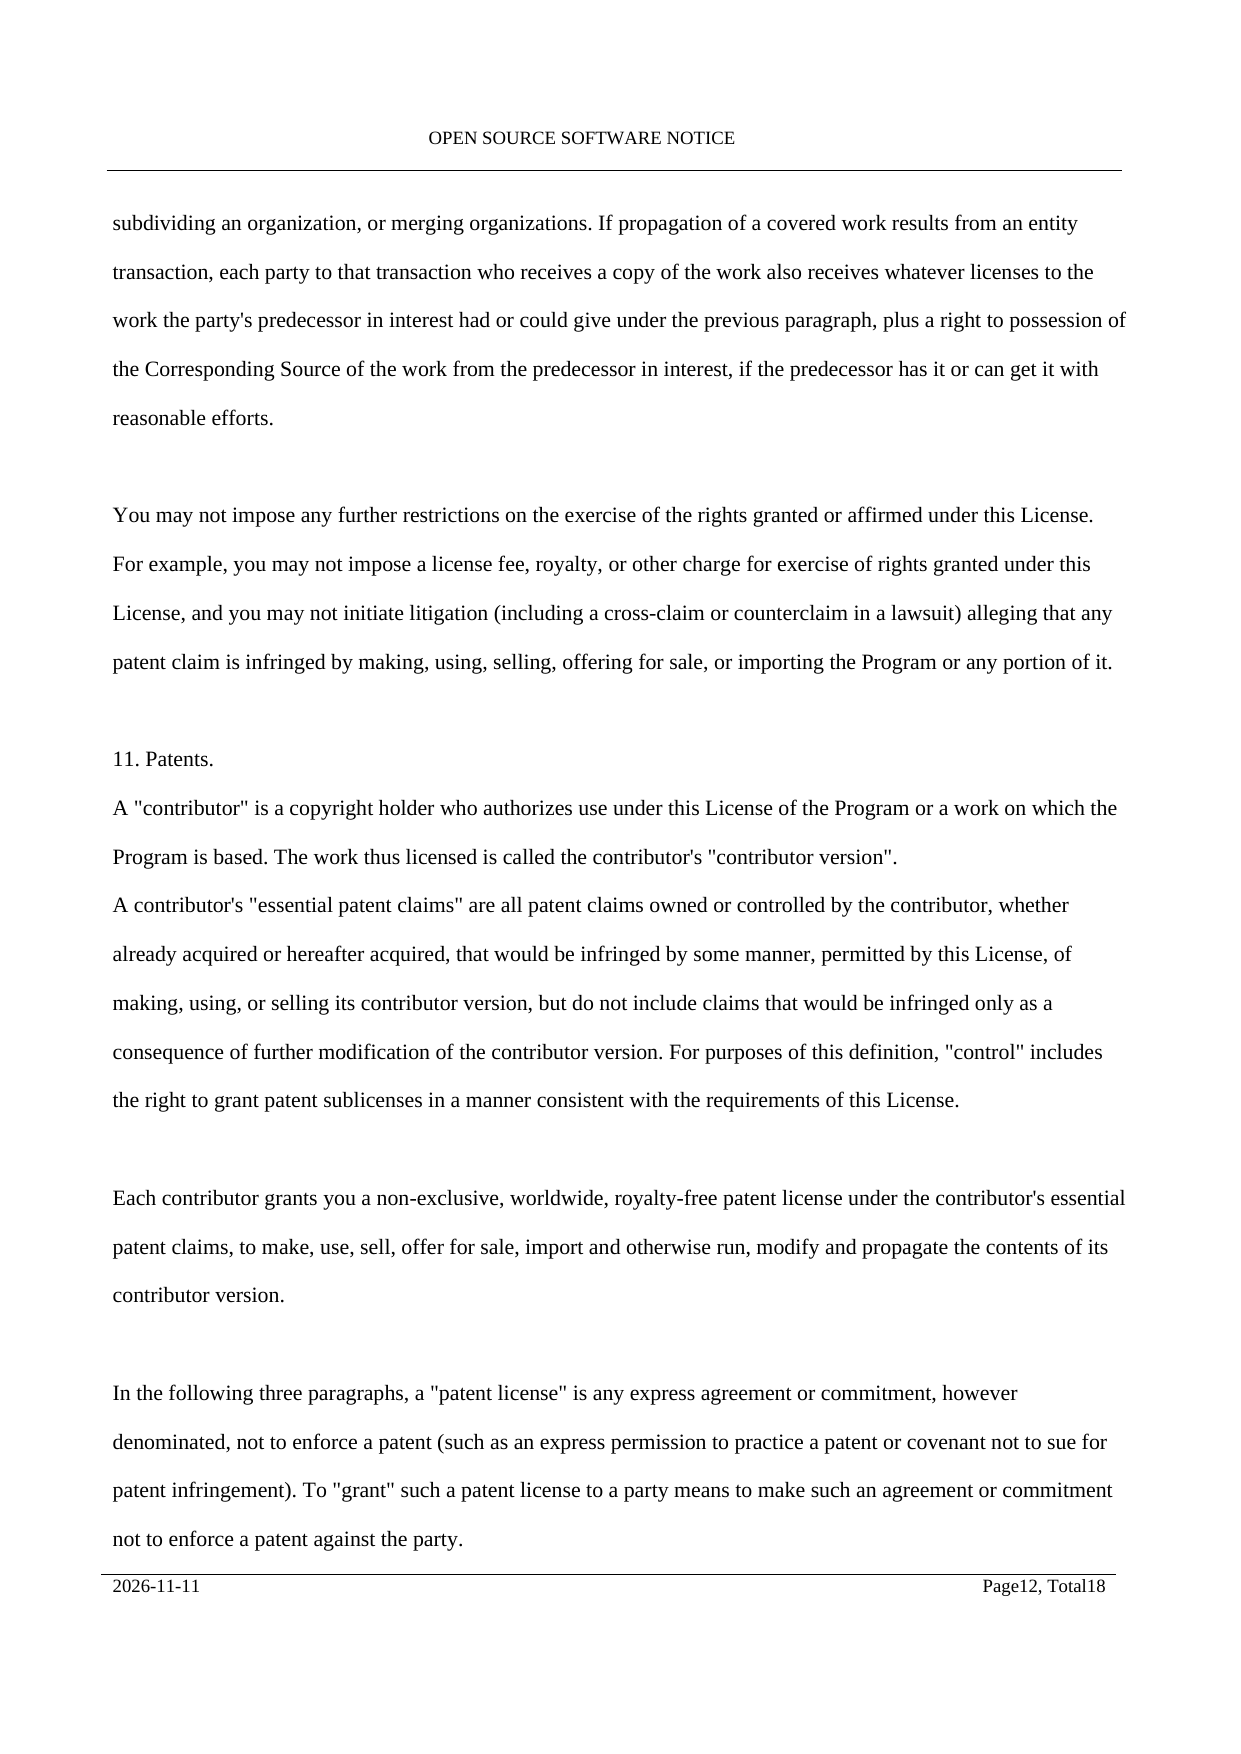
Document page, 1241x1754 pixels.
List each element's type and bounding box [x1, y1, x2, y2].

text [112, 206, 1128, 1555]
